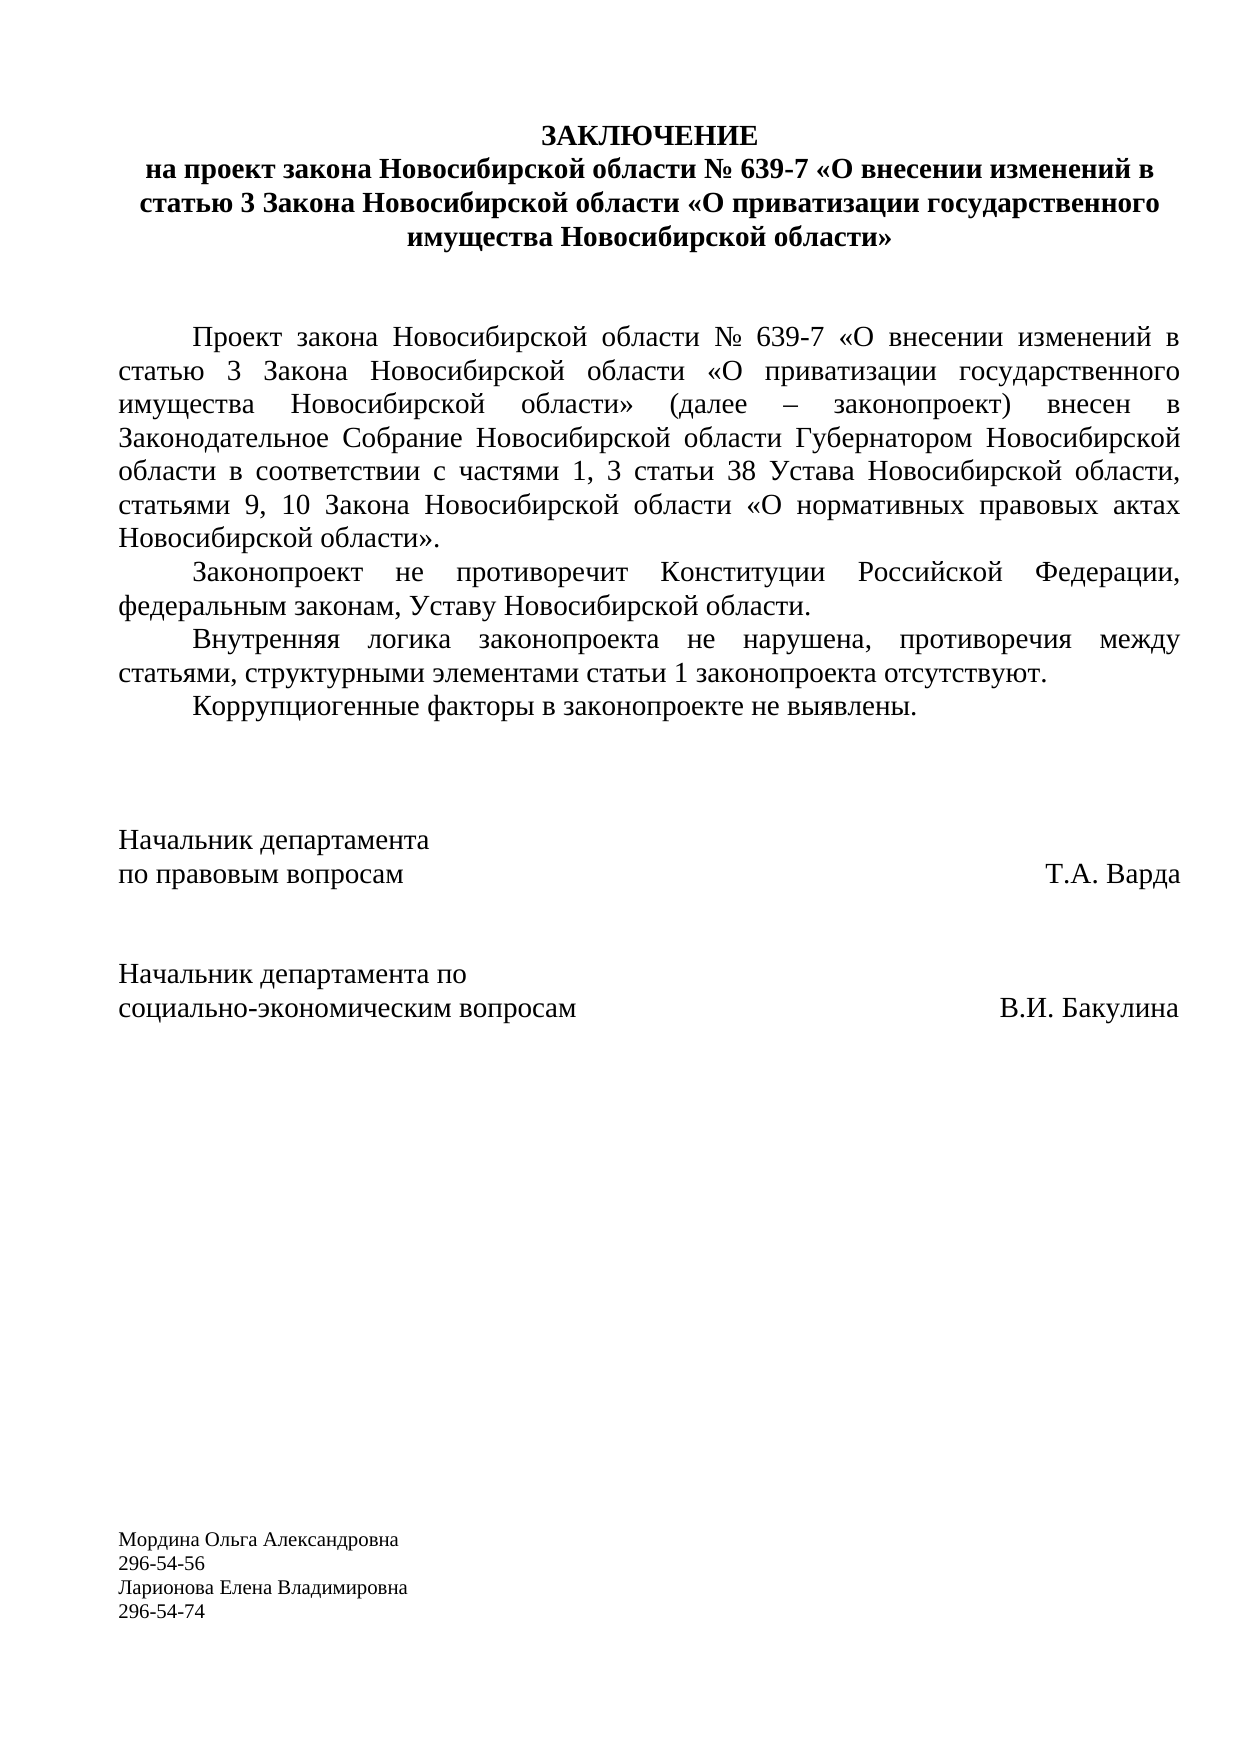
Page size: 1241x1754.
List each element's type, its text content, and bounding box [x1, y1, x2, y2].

text Ларионова Елена Владимировна [118, 1575, 1181, 1599]
text по правовым вопросам Т.А. Варда [118, 856, 1181, 889]
text Законопроект не противоречит Конституции Российской Федерации, федеральным законам, Уставу Новосибирской области. [118, 554, 1181, 621]
text Коррупциогенные факторы в законопроекте не выявлены. [118, 688, 1181, 722]
text Начальник департамента по [118, 957, 1181, 990]
text 296-54-56 [118, 1551, 1181, 1575]
text 296-54-74 [118, 1599, 1181, 1623]
text на проект закона Новосибирской области № 639-7 «О внесении изменений в статью 3 Закона Новосибирской области «О приватизации государственного имущества Новосибирской области» [893, 152, 1181, 252]
text Внутренняя логика законопроекта не нарушена, противоречия между статьями, структурными элементами статьи 1 законопроекта отсутствуют. [118, 621, 1181, 688]
text социально-экономическим вопросам В.И. Бакулина [118, 990, 1181, 1024]
text Мордина Ольга Александровна [118, 1527, 1181, 1551]
text ЗАКЛЮЧЕНИЕ [118, 118, 1181, 152]
text на проект закона Новосибирской области № 639-7 «О внесении изменений в статью 3 Закона Новосибирской области «О приватизации государственного имущества Новосибирской области» [118, 152, 831, 252]
text Начальник департамента [118, 822, 1181, 856]
text Проект закона Новосибирской области № 639-7 «О внесении изменений в статью 3 Закона Новосибирской области «О приватизации государственного имущества Новосибирской области» (далее – законопроект) внесен в Законодательное Собрание Новосибирской области Губернатором Новосибирской области в соответствии с частями 1, 3 статьи 38 Устава Новосибирской области, статьями 9, 10 Закона Новосибирской области «О нормативных правовых актах Новосибирской области». [118, 319, 1181, 554]
